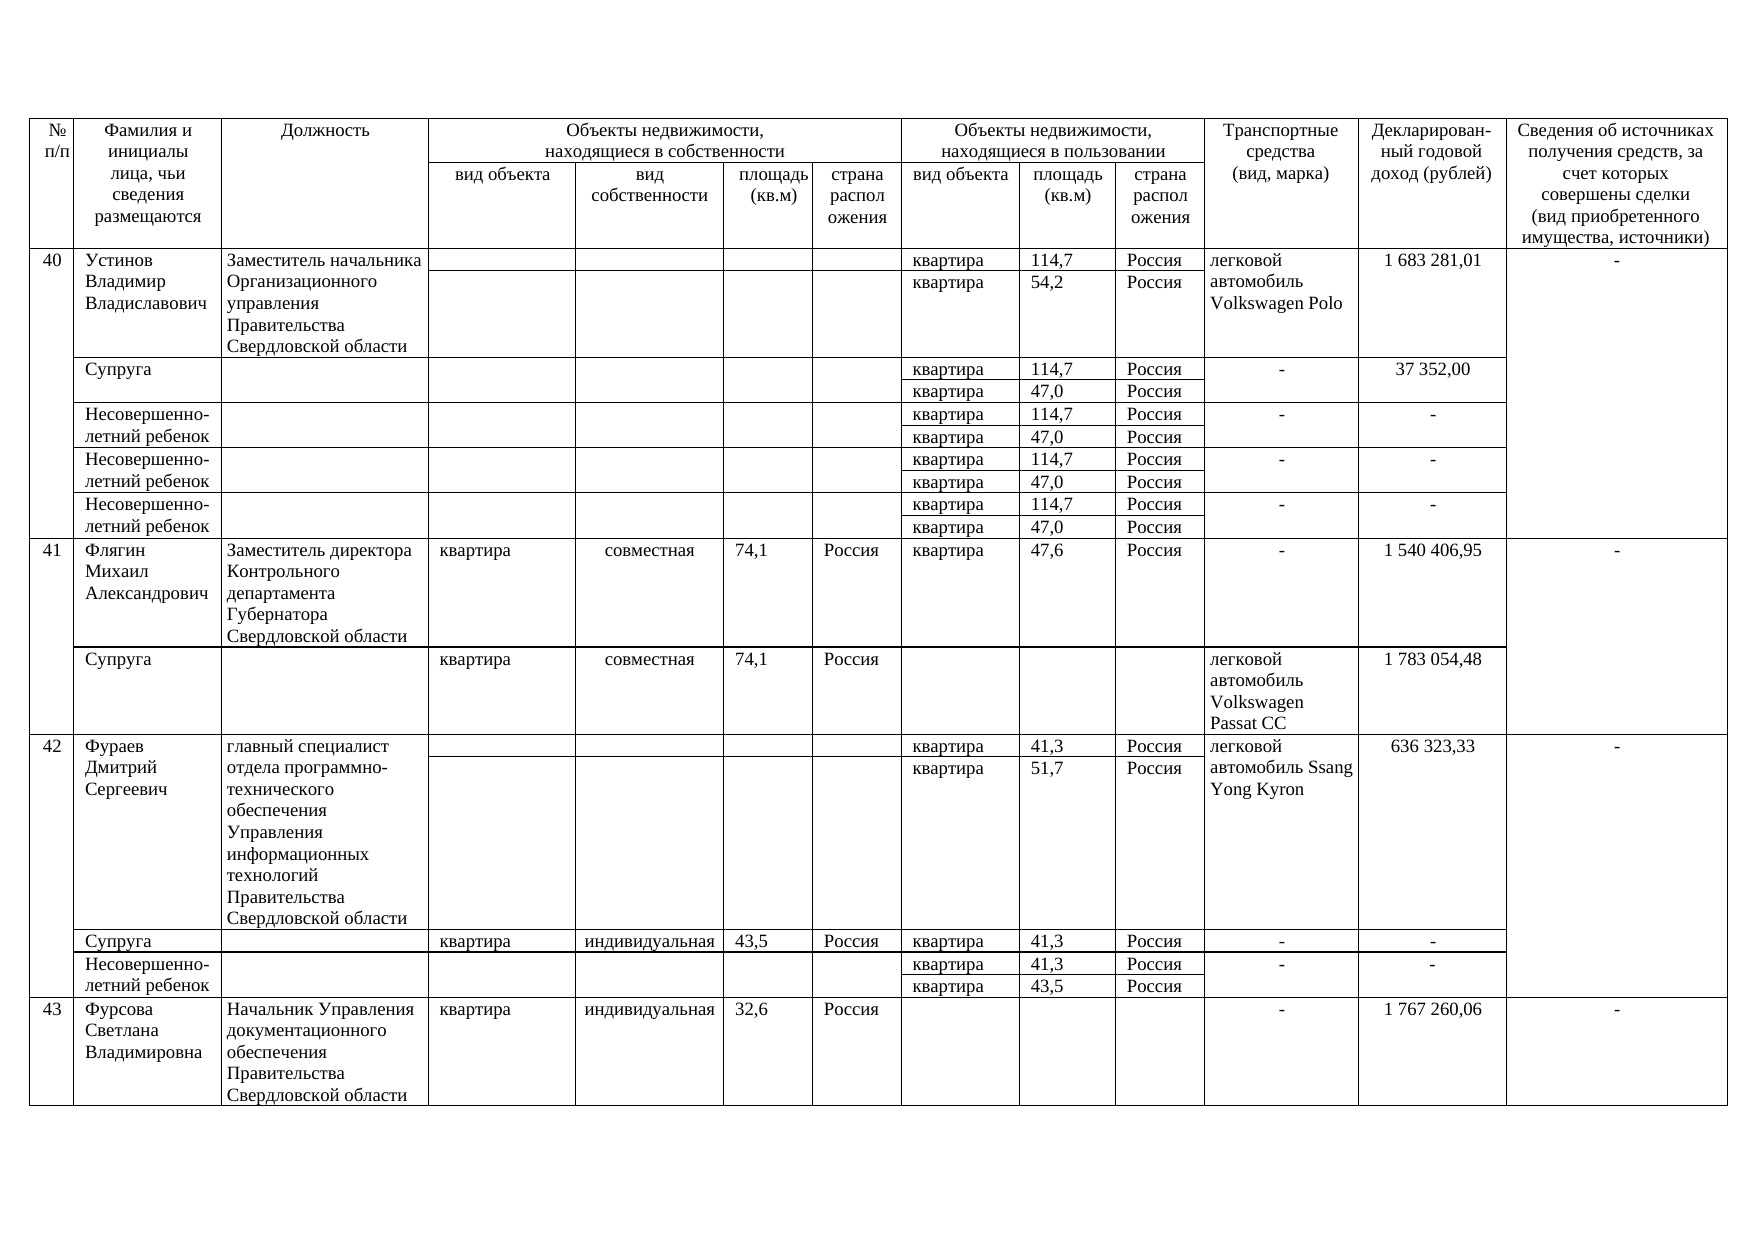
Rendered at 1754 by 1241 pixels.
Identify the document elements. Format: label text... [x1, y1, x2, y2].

table_cell Заместитель начальника Организационного управления Правительства Свердловской области [222, 249, 428, 357]
table_cell квартира [902, 380, 1019, 402]
table_cell квартира [429, 648, 575, 734]
table_cell [222, 930, 428, 951]
table_cell 54,2 [1020, 271, 1115, 357]
table_cell квартира [902, 930, 1019, 951]
table_cell - [1507, 735, 1727, 997]
table_cell Флягин Михаил Александрович [74, 539, 221, 646]
table_cell 47,0 [1020, 426, 1115, 447]
table_cell 114,7 [1020, 358, 1115, 379]
table_cell главный специалист отдела программно-технического обеспечения Управления информационных технологий Правительства Свердловской области [222, 735, 428, 929]
table_header Декларированный годовой доход (рублей) [1359, 119, 1506, 248]
table_cell Россия [1116, 426, 1204, 447]
table_cell Россия [1116, 471, 1204, 492]
table_cell [724, 358, 812, 402]
table_cell Несовершеннолетний ребенок [74, 448, 221, 492]
table_cell [222, 358, 428, 402]
table_cell Россия [1116, 953, 1204, 974]
table_cell [813, 271, 901, 357]
table_cell [813, 735, 901, 756]
table_cell 40 [30, 249, 73, 537]
table_cell квартира [429, 539, 575, 646]
table_cell [724, 757, 812, 929]
table_cell [429, 735, 575, 756]
table_cell [429, 249, 575, 270]
table_header Должность [222, 119, 428, 248]
table_cell [222, 403, 428, 447]
table_cell Россия [1116, 358, 1204, 379]
table_cell [813, 953, 901, 997]
table_cell вид собственности [576, 163, 723, 248]
table_header Фамилия и инициалы лица, чьи сведения размещаются [74, 119, 221, 248]
table_cell 636 323,33 [1359, 735, 1506, 929]
table_cell 114,7 [1020, 249, 1115, 270]
table_cell [576, 735, 723, 756]
table_header Объекты недвижимости, находящиеся в собственности [429, 119, 901, 162]
table_cell вид объекта [429, 163, 575, 248]
table_cell [724, 403, 812, 447]
table_cell 114,7 [1020, 493, 1115, 515]
table_cell [813, 493, 901, 537]
table_cell 43 [30, 998, 73, 1105]
table_cell - [1205, 539, 1358, 646]
table_cell - [1205, 358, 1358, 402]
table_cell 41,3 [1020, 735, 1115, 756]
table_cell - [1205, 953, 1358, 997]
table_cell Россия [1116, 539, 1204, 646]
table_cell [1020, 648, 1115, 734]
table_cell квартира [902, 516, 1019, 537]
table_cell [429, 493, 575, 537]
table_cell [576, 953, 723, 997]
table_cell - [1359, 953, 1506, 997]
table_cell Несовершеннолетний ребенок [74, 493, 221, 537]
table_cell [222, 648, 428, 734]
table_cell Россия [813, 648, 901, 734]
table_header Транспортные средства (вид, марка) [1205, 119, 1358, 248]
table_cell - [1205, 448, 1358, 492]
table_cell [724, 249, 812, 270]
table_cell 1 683 281,01 [1359, 249, 1506, 357]
table_cell Россия [813, 539, 901, 646]
table_cell [724, 953, 812, 997]
table_cell 41,3 [1020, 930, 1115, 951]
table_cell вид объекта [902, 163, 1019, 248]
table_cell - [1205, 403, 1358, 447]
table_cell 1 783 054,48 [1359, 648, 1506, 734]
table_header № п/п [30, 119, 73, 248]
table_cell страна расположения [1116, 163, 1204, 248]
table_cell Россия [1116, 403, 1204, 424]
table_cell 1 540 406,95 [1359, 539, 1506, 646]
table_cell индивидуальная [576, 930, 723, 951]
table_cell [1116, 998, 1204, 1105]
table_cell квартира [429, 998, 575, 1105]
table_cell [724, 448, 812, 492]
table_cell [902, 998, 1019, 1105]
table_cell страна расположения [813, 163, 901, 248]
table_cell Россия [1116, 757, 1204, 929]
table_cell Россия [1116, 975, 1204, 997]
table_header Сведения об источниках получения средств, за счет которых совершены сделки (вид приобретенного имущества, источники) [1507, 119, 1727, 248]
table_cell Россия [1116, 380, 1204, 402]
table_cell 74,1 [724, 648, 812, 734]
table_cell квартира [902, 735, 1019, 756]
table_cell [576, 757, 723, 929]
table_cell [576, 271, 723, 357]
table_cell Несовершеннолетний ребенок [74, 403, 221, 447]
table_cell квартира [902, 249, 1019, 270]
table_cell 47,0 [1020, 380, 1115, 402]
table_cell Начальник Управления документационного обеспечения Правительства Свердловской области [222, 998, 428, 1105]
table_cell 47,0 [1020, 471, 1115, 492]
table_cell [813, 403, 901, 447]
table_cell [429, 403, 575, 447]
table_cell - [1507, 539, 1727, 734]
table_cell [724, 735, 812, 756]
table_cell [222, 953, 428, 997]
table_cell Устинов Владимир Владиславович [74, 249, 221, 357]
table_cell [429, 271, 575, 357]
table_cell Россия [1116, 448, 1204, 470]
table_cell Россия [1116, 493, 1204, 515]
table_cell [222, 448, 428, 492]
table_cell 37 352,00 [1359, 358, 1506, 402]
table_cell [724, 493, 812, 537]
table_cell квартира [429, 930, 575, 951]
table_cell [724, 271, 812, 357]
table_cell Россия [1116, 516, 1204, 537]
table_cell Россия [1116, 735, 1204, 756]
table_cell 42 [30, 735, 73, 997]
table_cell [902, 648, 1019, 734]
table_cell 47,0 [1020, 516, 1115, 537]
table_cell индивидуальная [576, 998, 723, 1105]
table_cell Несовершеннолетний ребенок [74, 953, 221, 997]
table_cell 114,7 [1020, 448, 1115, 470]
table_cell 1 767 260,06 [1359, 998, 1506, 1105]
table_cell Фураев Дмитрий Сергеевич [74, 735, 221, 929]
table_cell квартира [902, 975, 1019, 997]
table_cell [813, 249, 901, 270]
table_cell - [1507, 249, 1727, 537]
table_cell легковой автомобиль Volkswagen Passat CC [1205, 648, 1358, 734]
table_cell - [1205, 930, 1358, 951]
table_cell [1020, 998, 1115, 1105]
table_cell [813, 757, 901, 929]
table_cell Россия [1116, 249, 1204, 270]
table_cell Супруга [74, 648, 221, 734]
table_cell - [1359, 493, 1506, 537]
table_cell 51,7 [1020, 757, 1115, 929]
table_cell Россия [1116, 930, 1204, 951]
table_cell Заместитель директора Контрольного департамента Губернатора Свердловской области [222, 539, 428, 646]
table_cell [576, 493, 723, 537]
table_cell легковой автомобиль Volkswagen Polo [1205, 249, 1358, 357]
table_cell [429, 953, 575, 997]
table_cell - [1359, 448, 1506, 492]
table_cell площадь (кв.м) [724, 163, 812, 248]
table_cell квартира [902, 953, 1019, 974]
table_cell [429, 448, 575, 492]
table_cell квартира [902, 539, 1019, 646]
table_cell квартира [902, 271, 1019, 357]
table_cell 43,5 [724, 930, 812, 951]
table_cell - [1359, 930, 1506, 951]
table_cell [576, 448, 723, 492]
table_cell [813, 358, 901, 402]
table_cell квартира [902, 493, 1019, 515]
table_cell квартира [902, 757, 1019, 929]
table_cell Супруга [74, 358, 221, 402]
table_cell 43,5 [1020, 975, 1115, 997]
table_cell [429, 358, 575, 402]
table_cell [429, 757, 575, 929]
table_cell совместная [576, 648, 723, 734]
table_cell Супруга [74, 930, 221, 951]
table_cell совместная [576, 539, 723, 646]
table_cell 47,6 [1020, 539, 1115, 646]
table_cell 41,3 [1020, 953, 1115, 974]
table_cell - [1205, 998, 1358, 1105]
table_cell 32,6 [724, 998, 812, 1105]
table_cell квартира [902, 448, 1019, 470]
table_cell 114,7 [1020, 403, 1115, 424]
table_cell [222, 493, 428, 537]
table_header Объекты недвижимости, находящиеся в пользовании [902, 119, 1204, 162]
table_cell [576, 358, 723, 402]
table_cell [576, 403, 723, 447]
table_cell - [1507, 998, 1727, 1105]
table_cell Россия [1116, 271, 1204, 357]
table_cell Россия [813, 930, 901, 951]
table_cell площадь (кв.м) [1020, 163, 1115, 248]
table_cell квартира [902, 426, 1019, 447]
table_cell [813, 448, 901, 492]
table_cell легковой автомобиль Ssang Yong Kyron [1205, 735, 1358, 929]
table_cell 41 [30, 539, 73, 734]
table_cell квартира [902, 471, 1019, 492]
table_cell - [1359, 403, 1506, 447]
table_cell [576, 249, 723, 270]
table_cell Россия [813, 998, 901, 1105]
table_cell 74,1 [724, 539, 812, 646]
table_cell Фурсова Светлана Владимировна [74, 998, 221, 1105]
table_cell - [1205, 493, 1358, 537]
table_cell квартира [902, 403, 1019, 424]
table_cell [1116, 648, 1204, 734]
table_cell квартира [902, 358, 1019, 379]
